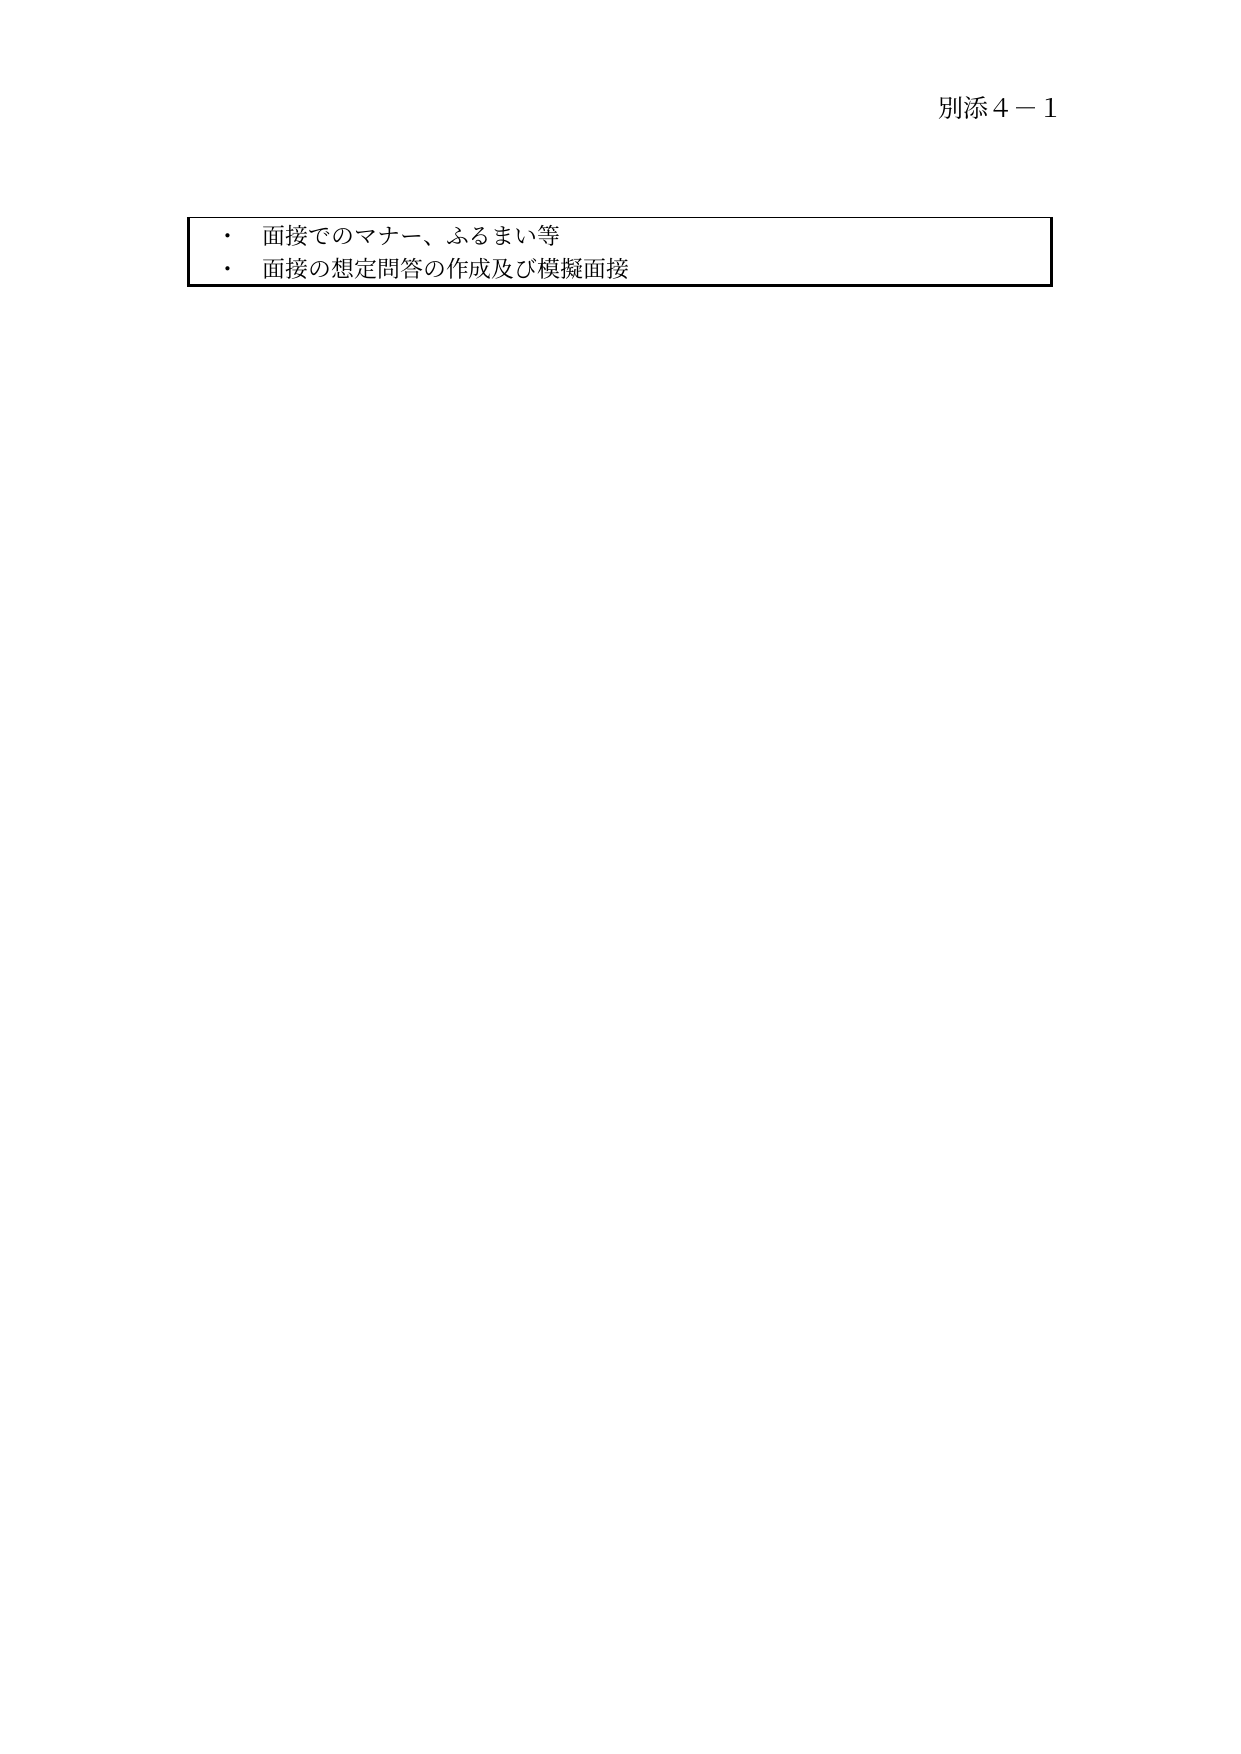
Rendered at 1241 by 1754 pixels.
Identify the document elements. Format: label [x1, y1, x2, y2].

table_cell [190, 218, 1050, 284]
